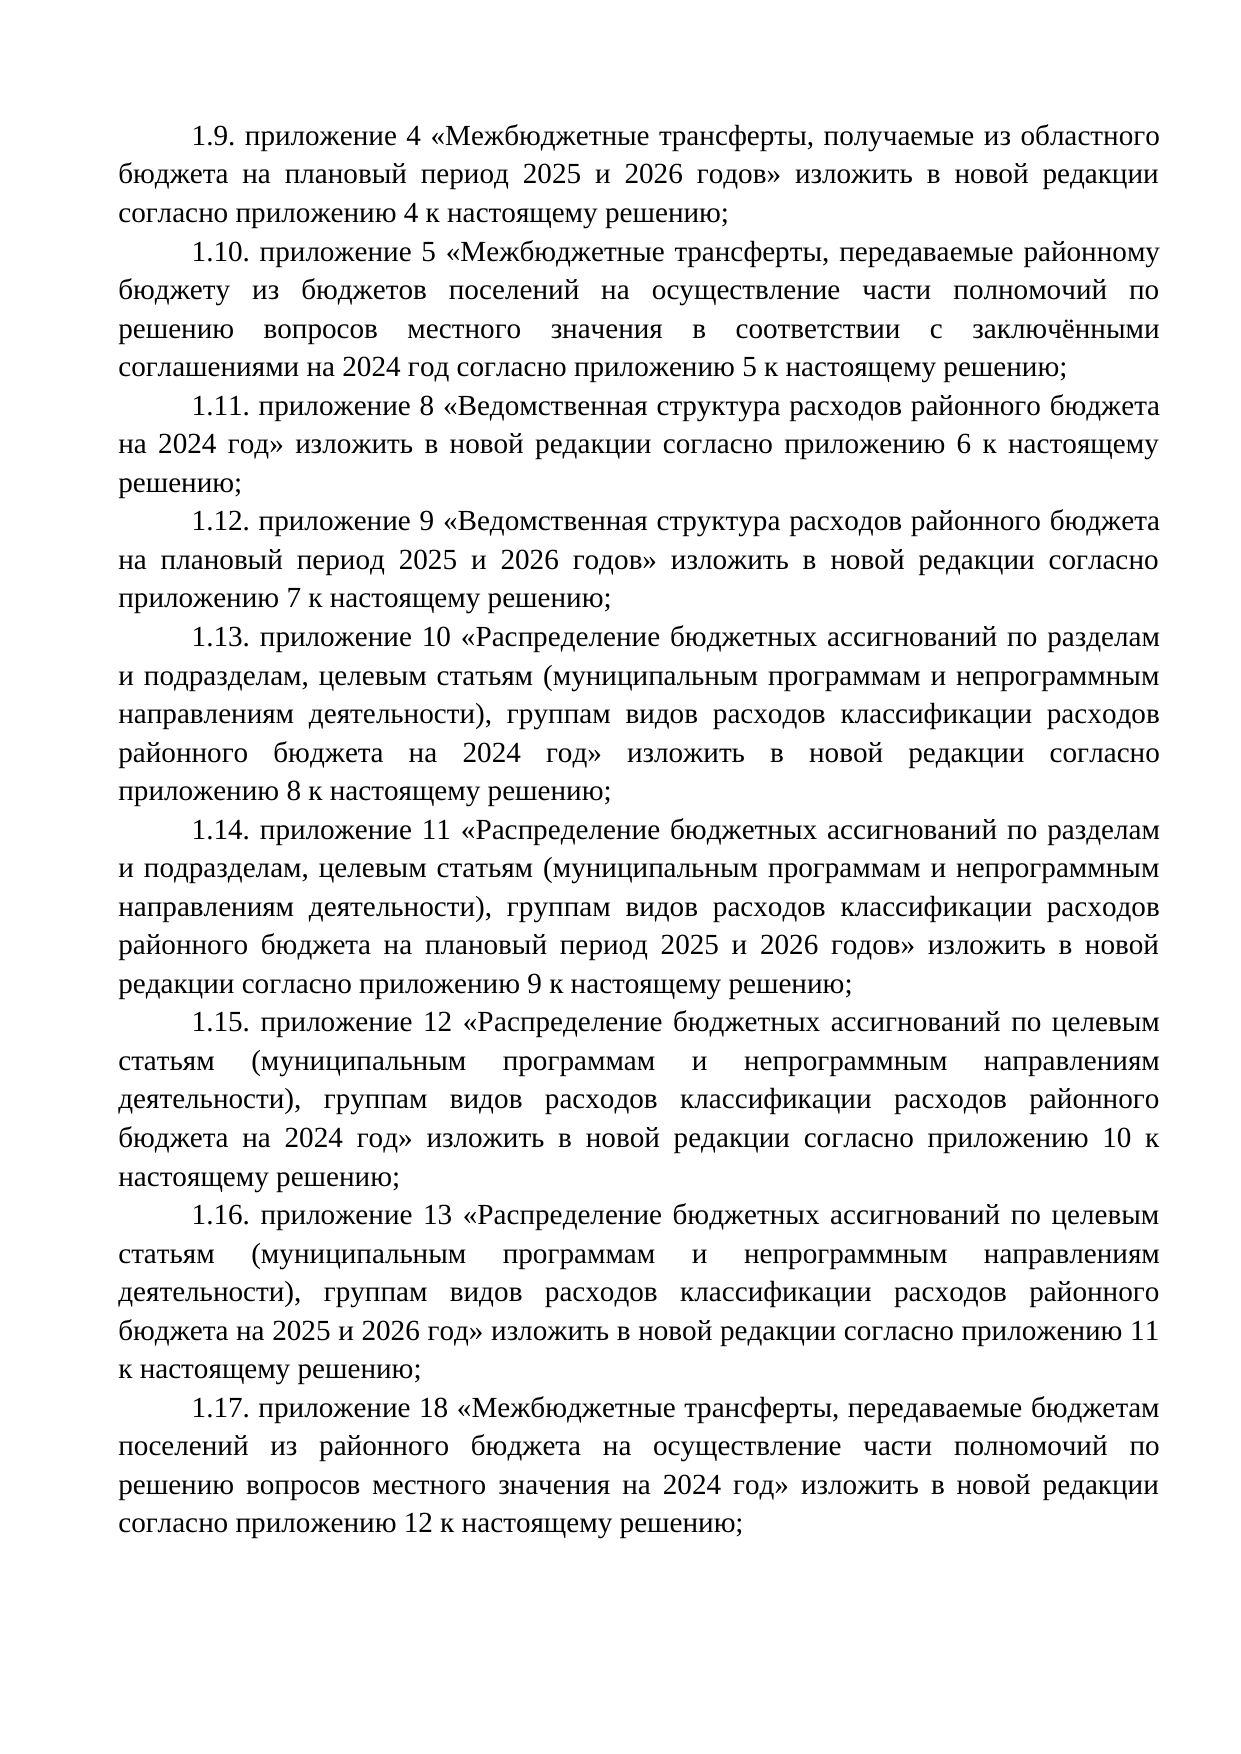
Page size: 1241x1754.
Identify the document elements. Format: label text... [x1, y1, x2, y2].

text 1.13. приложение 10 «Распределение бюджетных ассигнований по разделам и подразделам, целевым статьям (муниципальным программам и непрограммным направлениям деятельности), группам видов расходов классификации расходов районного бюджета на 2024 год» изложить в новой редакции согласно приложению 8 к настоящему решению; [118, 619, 1161, 807]
text 1.12. приложение 9 «Ведомственная структура расходов районного бюджета на плановый период 2025 и 2026 годов» изложить в новой редакции согласно приложению 7 к настоящему решению; [118, 503, 1161, 614]
text 1.14. приложение 11 «Распределение бюджетных ассигнований по разделам и подразделам, целевым статьям (муниципальным программам и непрограммным направлениям деятельности), группам видов расходов классификации расходов районного бюджета на плановый период 2025 и 2026 годов» изложить в новой редакции согласно приложению 9 к настоящему решению; [118, 812, 1161, 999]
text 1.15. приложение 12 «Распределение бюджетных ассигнований по целевым статьям (муниципальным программам и непрограммным направлениям деятельности), группам видов расходов классификации расходов районного бюджета на 2024 год» изложить в новой редакции согласно приложению 10 к настоящему решению; [118, 1004, 1161, 1192]
text 1.11. приложение 8 «Ведомственная структура расходов районного бюджета на 2024 год» изложить в новой редакции согласно приложению 6 к настоящему решению; [118, 388, 1161, 498]
text 1.16. приложение 13 «Распределение бюджетных ассигнований по целевым статьям (муниципальным программам и непрограммным направлениям деятельности), группам видов расходов классификации расходов районного бюджета на 2025 и 2026 год» изложить в новой редакции согласно приложению 11 к настоящему решению; [118, 1197, 1161, 1385]
text 1.17. приложение 18 «Межбюджетные трансферты, передаваемые бюджетам поселений из районного бюджета на осуществление части полномочий по решению вопросов местного значения на 2024 год» изложить в новой редакции согласно приложению 12 к настоящему решению; [118, 1390, 1161, 1539]
text 1.9. приложение 4 «Межбюджетные трансферты, получаемые из областного бюджета на плановый период 2025 и 2026 годов» изложить в новой редакции согласно приложению 4 к настоящему решению; [118, 118, 1161, 229]
text 1.10. приложение 5 «Межбюджетные трансферты, передаваемые районному бюджету из бюджетов поселений на осуществление части полномочий по решению вопросов местного значения в соответствии с заключёнными соглашениями на 2024 год согласно приложению 5 к настоящему решению; [118, 234, 1161, 383]
